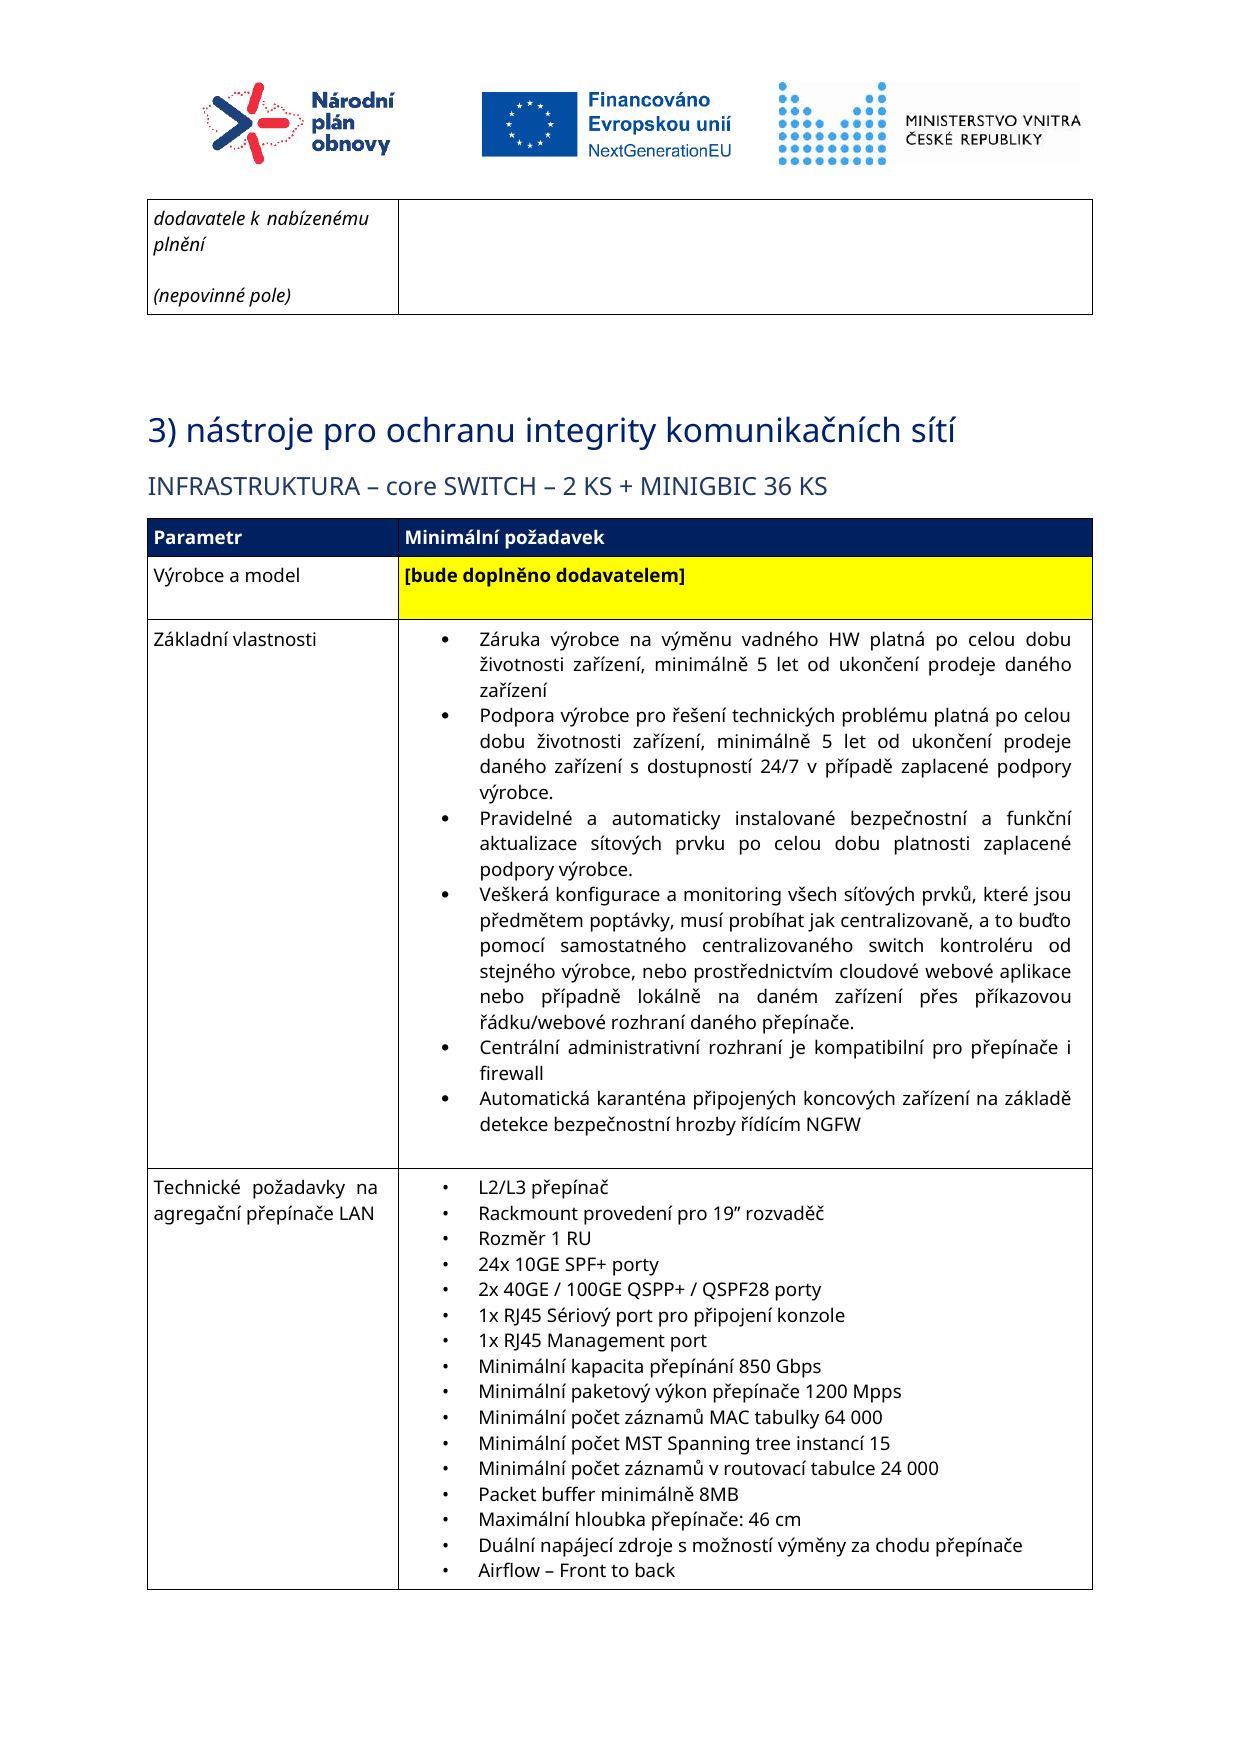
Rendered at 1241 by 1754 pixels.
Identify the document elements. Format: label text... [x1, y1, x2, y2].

picture [190, 73, 412, 174]
picture [778, 82, 1081, 165]
table_cell Technické požadavky na agregační přepínače LAN [148, 1169, 398, 1589]
table_cell [399, 200, 1092, 313]
table_cell [bude doplněno dodavatelem] [399, 557, 1092, 619]
table_cell Základní vlastnosti [148, 620, 398, 1168]
table_cell Výrobce a model [148, 557, 398, 619]
table_cell Další informace či odkazy dodavatele k nabízenému plnění (nepovinné pole) [148, 200, 398, 313]
picture [473, 86, 748, 161]
subtitle 3) nástroje pro ochranu integrity komunikačních sítí [148, 407, 1078, 452]
table_cell Záruka výrobce na výměnu vadného HW platná po celou dobu životnosti zařízení, minimálně 5 let od ukončení prodeje daného zařízení Podpora výrobce pro řešení technických problému platná po celou dobu životnosti zařízení, minimálně 5 let od ukončení prodeje daného zařízení s dostupností 24/7 v případě zaplacené podpory výrobce. Pravidelné a automaticky instalované bezpečnostní a funkční aktualizace sítových prvku po celou dobu platnosti zaplacené podpory výrobce. Veškerá konfigurace a monitoring všech síťových prvků, které jsou předmětem poptávky, musí probíhat jak centralizovaně, a to buďto pomocí samostatného centralizovaného switch kontroléru od stejného výrobce, nebo prostřednictvím cloudové webové aplikace nebo případně lokálně na daném zařízení přes příkazovou řádku/webové rozhraní daného přepínače. Centrální administrativní rozhraní je kompatibilní pro přepínače i firewall Automatická karanténa připojených koncových zařízení na základě detekce bezpečnostní hrozby řídícím NGFW [399, 620, 1092, 1168]
text INFRASTRUKTURA – core SWITCH – 2 KS + MINIGBIC 36 KS [148, 468, 1078, 503]
table_header Parametr [148, 519, 398, 556]
table_cell • L2/L3 přepínač • Rackmount provedení pro 19’’ rozvaděč • Rozměr 1 RU • 24x 10GE SPF+ porty • 2x 40GE / 100GE QSPP+ / QSPF28 porty • 1x RJ45 Sériový port pro připojení konzole • 1x RJ45 Management port • Minimální kapacita přepínání 850 Gbps • Minimální paketový výkon přepínače 1200 Mpps • Minimální počet záznamů MAC tabulky 64 000 • Minimální počet MST Spanning tree instancí 15 • Minimální počet záznamů v routovací tabulce 24 000 • Packet buffer minimálně 8MB • Maximální hloubka přepínače: 46 cm • Duální napájecí zdroje s možností výměny za chodu přepínače • Airflow – Front to back [399, 1169, 1092, 1589]
table_header Minimální požadavek [399, 519, 1092, 556]
